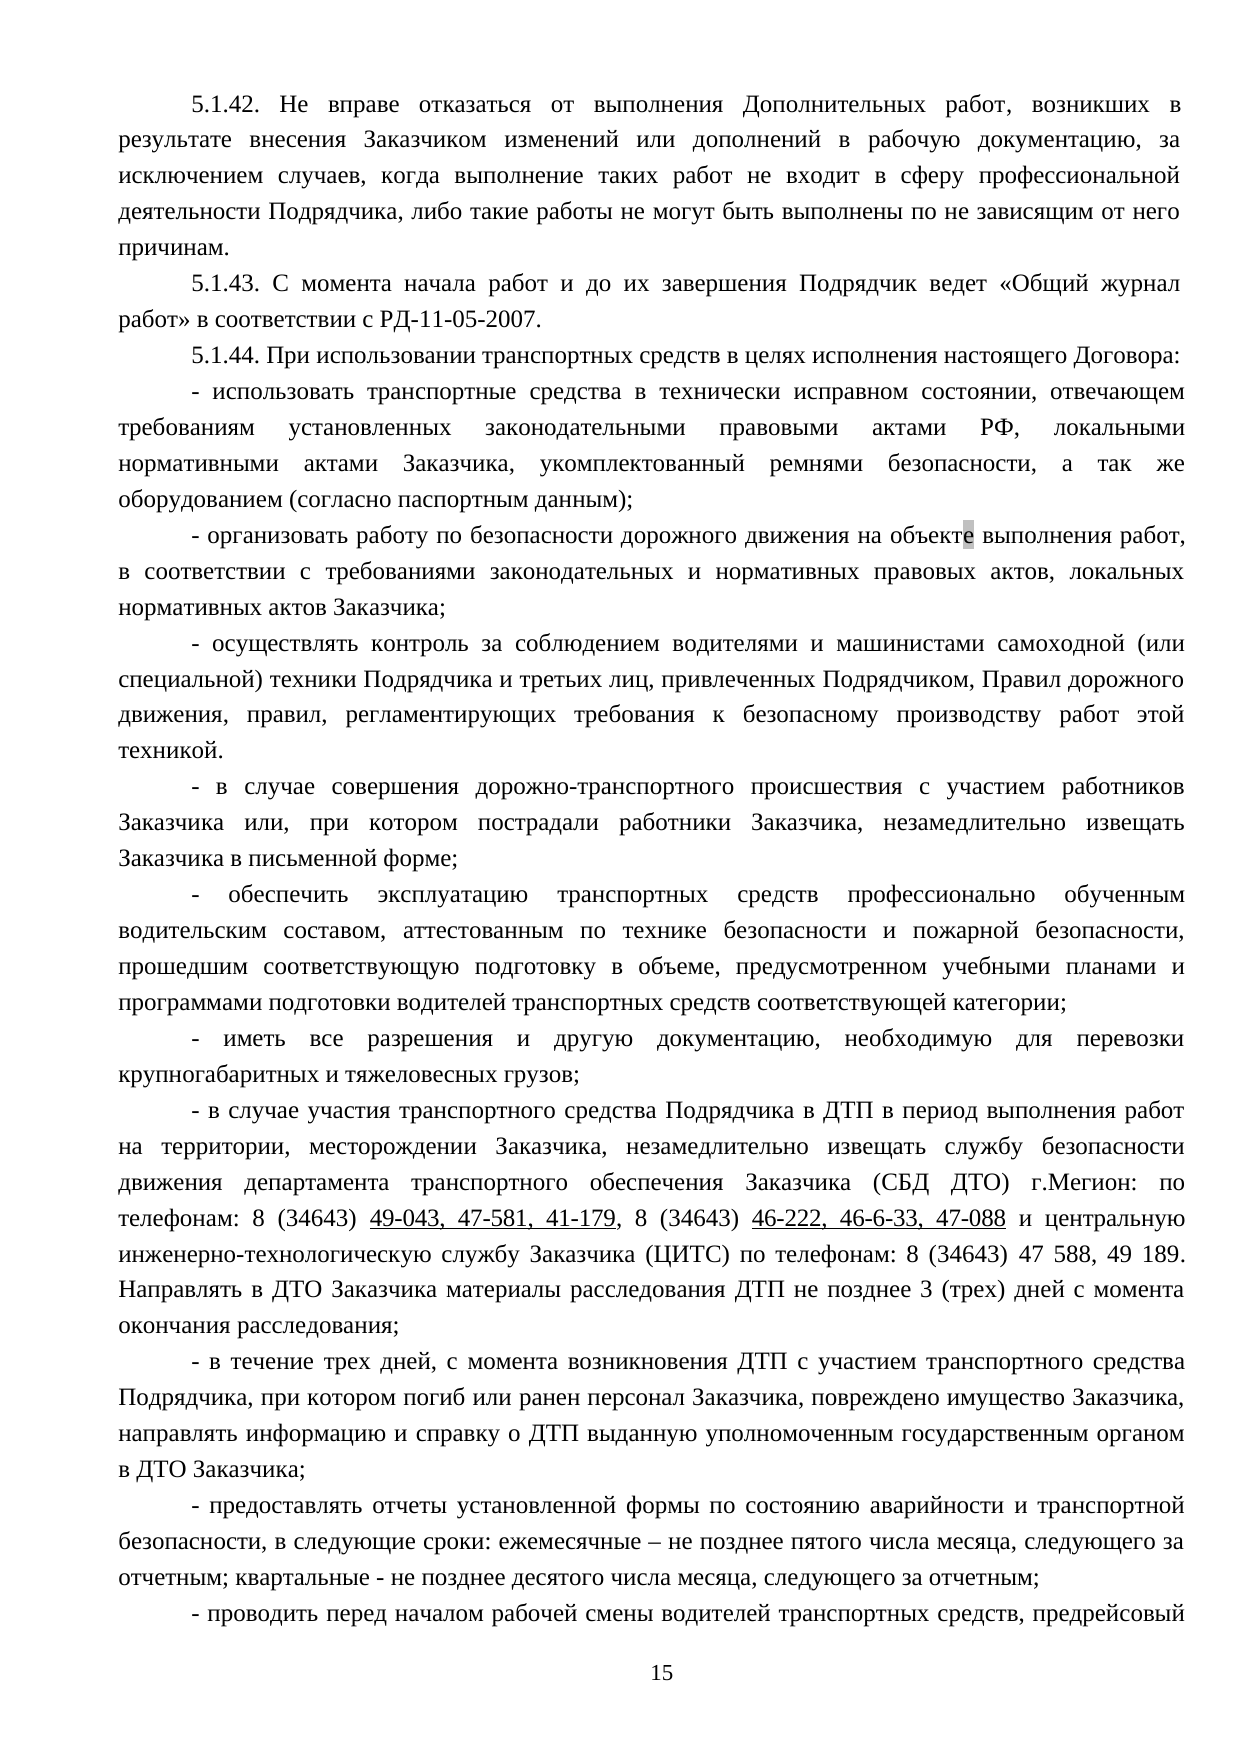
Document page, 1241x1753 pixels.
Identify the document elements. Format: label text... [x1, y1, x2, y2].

text - использовать транспортные средства в технически исправном состоянии, отвечающем требованиям установленных законодательными правовыми актами РФ, локальными нормативными актами Заказчика, укомплектованный ремнями безопасности, а так же оборудованием (согласно паспортным данным); [118, 376, 1186, 513]
text - предоставлять отчеты установленной формы по состоянию аварийности и транспортной безопасности, в следующие сроки: ежемесячные – не позднее пятого числа месяца, следующего за отчетным; квартальные - не позднее десятого числа месяца, следующего за отчетным; [118, 1490, 1186, 1591]
text - обеспечить эксплуатацию транспортных средств профессионально обученным водительским составом, аттестованным по технике безопасности и пожарной безопасности, прошедшим соответствующую подготовку в объеме, предусмотренном учебными планами и программами подготовки водителей транспортных средств соответствующей категории; [118, 879, 1186, 1016]
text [118, 1598, 1186, 1627]
text 5.1.44. При использовании транспортных средств в целях исполнения настоящего Договора: [118, 340, 1186, 369]
text - организовать работу по безопасности дорожного движения на объекте выполнения работ, в соответствии с требованиями законодательных и нормативных правовых актов, локальных нормативных актов Заказчика; [118, 520, 1186, 621]
text - иметь все разрешения и другую документацию, необходимую для перевозки крупногабаритных и тяжеловесных грузов; [118, 1023, 1186, 1088]
text 5.1.42. Не вправе отказаться от выполнения Дополнительных работ, возникших в результате внесения Заказчиком изменений или дополнений в рабочую документацию, за исключением случаев, когда выполнение таких работ не входит в сферу профессиональной деятельности Подрядчика, либо такие работы не могут быть выполнены по не зависящим от него причинам. [118, 89, 1181, 261]
text - осуществлять контроль за соблюдением водителями и машинистами самоходной (или специальной) техники Подрядчика и третьих лиц, привлеченных Подрядчиком, Правил дорожного движения, правил, регламентирующих требования к безопасному производству работ этой техникой. [118, 628, 1186, 764]
text - в течение трех дней, с момента возникновения ДТП с участием транспортного средства Подрядчика, при котором погиб или ранен персонал Заказчика, повреждено имущество Заказчика, направлять информацию и справку о ДТП выданную уполномоченным государственным органом в ДТО Заказчика; [118, 1346, 1186, 1483]
text - в случае совершения дорожно-транспортного происшествия с участием работников Заказчика или, при котором пострадали работники Заказчика, незамедлительно извещать Заказчика в письменной форме; [118, 771, 1186, 872]
text - в случае участия транспортного средства Подрядчика в ДТП в период выполнения работ на территории, месторождении Заказчика, незамедлительно извещать службу безопасности движения департамента транспортного обеспечения Заказчика (СБД ДТО) г.Мегион: по телефонам: 8 (34643) 49-043, 47-581, 41-179, 8 (34643) 46-222, 46-6-33, 47-088 и центральную инженерно-технологическую службу Заказчика (ЦИТС) по телефонам: 8 (34643) 47 588, 49 189. Направлять в ДТО Заказчика материалы расследования ДТП не позднее 3 (трех) дней с момента окончания расследования; [118, 1095, 1186, 1339]
text 5.1.43. С момента начала работ и до их завершения Подрядчик ведет «Общий журнал работ» в соответствии с РД-11-05-2007. [118, 268, 1181, 333]
